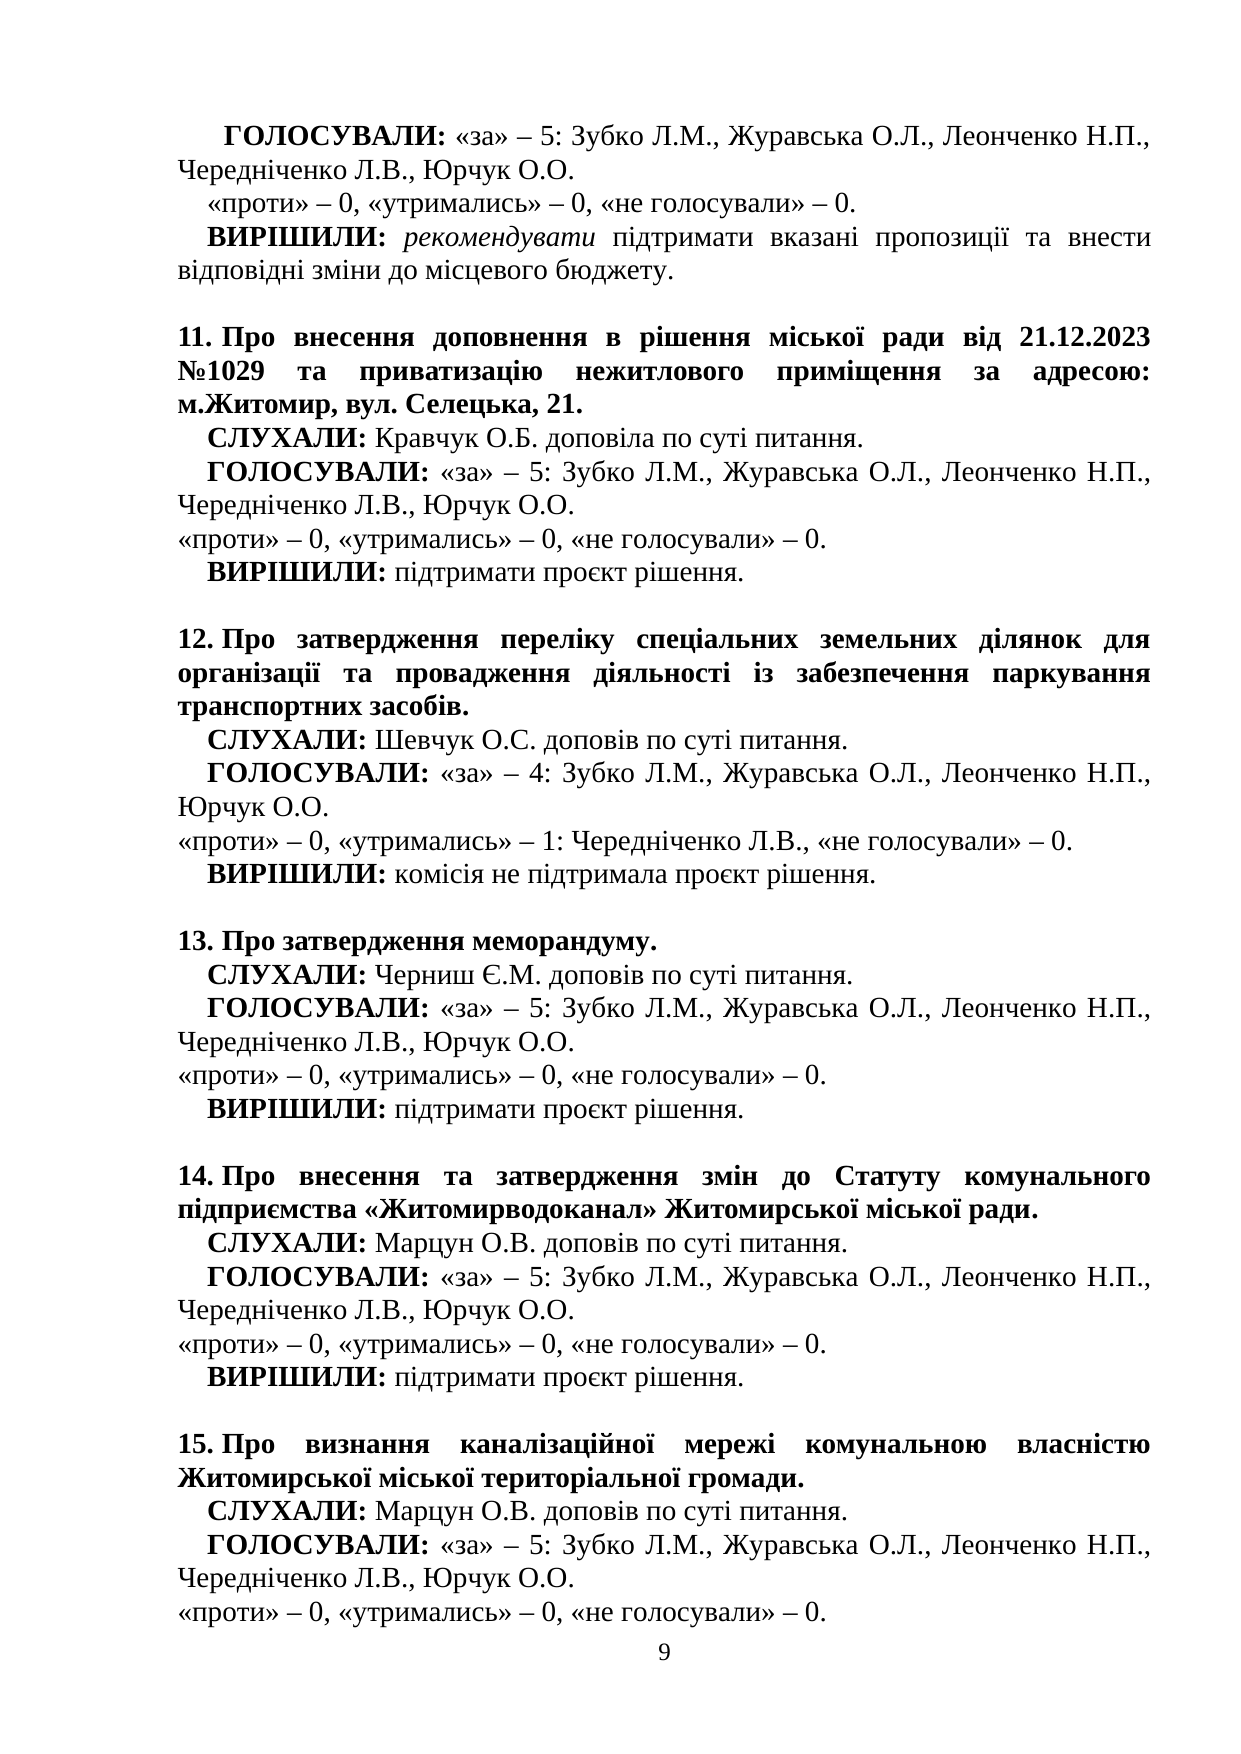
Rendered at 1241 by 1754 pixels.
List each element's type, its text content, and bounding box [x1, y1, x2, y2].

list ГОЛОСУВАЛИ: «за» – 5: Зубко Л.М., Журавська О.Л., Леонченко Н.П., Чередніченко Л.В., Юрчук О.О. [177, 118, 1152, 185]
text «проти» – 0, «утримались» – 0, «не голосували» – 0. [177, 1594, 1152, 1628]
list ГОЛОСУВАЛИ: «за» – 4: Зубко Л.М., Журавська О.Л., Леонченко Н.П., Юрчук О.О. [177, 756, 1152, 823]
list Про визнання каналізаційної мережі комунальною власністю Житомирської міської територіальної громади. [177, 1426, 1152, 1493]
list СЛУХАЛИ: Кравчук О.Б. доповіла по суті питання. [177, 420, 1152, 454]
list ГОЛОСУВАЛИ: «за» – 5: Зубко Л.М., Журавська О.Л., Леонченко Н.П., Чередніченко Л.В., Юрчук О.О. [177, 990, 1152, 1057]
text «проти» – 0, «утримались» – 0, «не голосували» – 0. [177, 1326, 1152, 1359]
list ГОЛОСУВАЛИ: «за» – 5: Зубко Л.М., Журавська О.Л., Леонченко Н.П., Чередніченко Л.В., Юрчук О.О. [177, 1527, 1152, 1594]
text «проти» – 0, «утримались» – 0, «не голосували» – 0. [177, 521, 1152, 554]
list ГОЛОСУВАЛИ: «за» – 5: Зубко Л.М., Журавська О.Л., Леонченко Н.П., Чередніченко Л.В., Юрчук О.О. [177, 1259, 1152, 1326]
text ВИРІШИЛИ: рекомендувати підтримати вказані пропозиції та внести відповідні зміни до місцевого бюджету. [177, 219, 1152, 286]
list «проти» – 0, «утримались» – 0, «не голосували» – 0. [177, 185, 1152, 219]
text ВИРІШИЛИ: підтримати проєкт рішення. [177, 1359, 1152, 1393]
list ГОЛОСУВАЛИ: «за» – 5: Зубко Л.М., Журавська О.Л., Леонченко Н.П., Чередніченко Л.В., Юрчук О.О. [177, 454, 1152, 521]
list СЛУХАЛИ: Черниш Є.М. доповів по суті питання. [177, 957, 1152, 990]
list Про внесення доповнення в рішення міської ради від 21.12.2023 №1029 та приватизацію нежитлового приміщення за адресою: м.Житомир, вул. Селецька, 21. [177, 319, 1152, 420]
text «проти» – 0, «утримались» – 1: Чередніченко Л.В., «не голосували» – 0. [177, 823, 1152, 856]
text ВИРІШИЛИ: підтримати проєкт рішення. [177, 554, 1152, 588]
list Про затвердження меморандуму. [177, 923, 1152, 957]
list Про затвердження переліку спеціальних земельних ділянок для організації та провадження діяльності із забезпечення паркування транспортних засобів. [177, 621, 1152, 722]
list СЛУХАЛИ: Марцун О.В. доповів по суті питання. [177, 1225, 1152, 1259]
list СЛУХАЛИ: Шевчук О.С. доповів по суті питання. [177, 722, 1152, 756]
text ВИРІШИЛИ: комісія не підтримала проєкт рішення. [177, 856, 1152, 890]
list Про внесення та затвердження змін до Статуту комунального підприємства «Житомирводоканал» Житомирської міської ради. [177, 1158, 1152, 1225]
text «проти» – 0, «утримались» – 0, «не голосували» – 0. [177, 1057, 1152, 1091]
text ВИРІШИЛИ: підтримати проєкт рішення. [177, 1091, 1152, 1124]
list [177, 1493, 1152, 1527]
